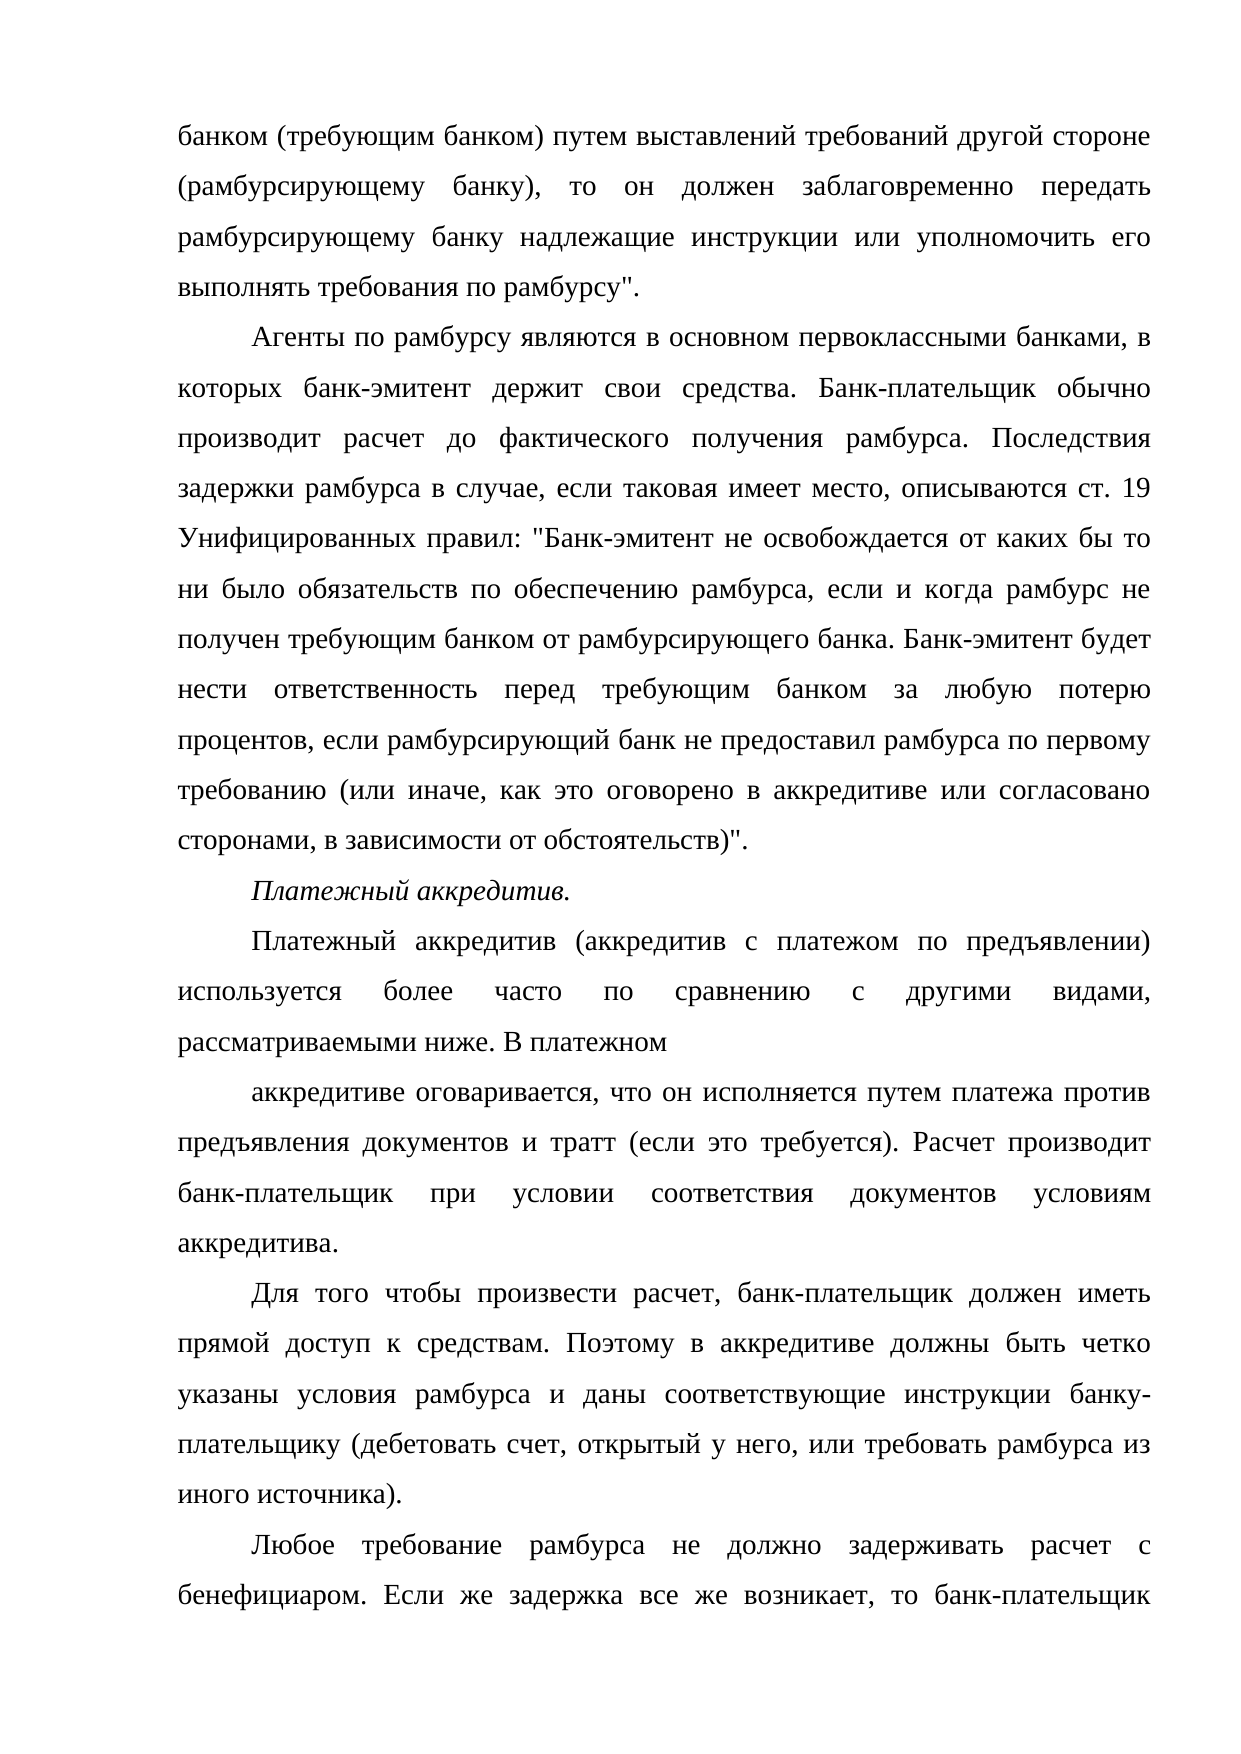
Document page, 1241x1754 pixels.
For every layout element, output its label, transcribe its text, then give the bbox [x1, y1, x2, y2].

text Платежный аккредитив (аккредитив с платежом по предъявлении) используется более часто по сравнению с другими видами, рассматриваемыми ниже. В платежном [177, 923, 1152, 1057]
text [177, 118, 1152, 303]
text Агенты по рамбурсу являются в основном первоклассными банками, в которых банк-эмитент держит свои средства. Банк-плательщик обычно производит расчет до фактического получения рамбурса. Последствия задержки рамбурса в случае, если таковая имеет место, описываются ст. 19 Унифицированных правил: "Банк-эмитент не освобождается от каких бы то ни было обязательств по обеспечению рамбурса, если и когда рамбурс не получен требующим банком от рамбурсирующего банка. Банк-эмитент будет нести ответственность перед требующим банком за любую потерю процентов, если рамбурсирующий банк не предоставил рамбурса по первому требованию (или иначе, как это оговорено в аккредитиве или согласовано сторонами, в зависимости от обстоятельств)". [177, 319, 1152, 856]
text аккредитиве оговаривается, что он исполняется путем платежа против предъявления документов и тратт (если это требуется). Расчет производит банк-плательщик при условии соответствия документов условиям аккредитива. [177, 1074, 1152, 1258]
text Для того чтобы произвести расчет, банк-плательщик должен иметь прямой доступ к средствам. Поэтому в аккредитиве должны быть четко указаны условия рамбурса и даны соответствующие инструкции банку-плательщику (дебетовать счет, открытый у него, или требовать рамбурса из иного источника). [177, 1275, 1152, 1510]
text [177, 1527, 1152, 1611]
text Платежный аккредитив. [177, 873, 1152, 906]
